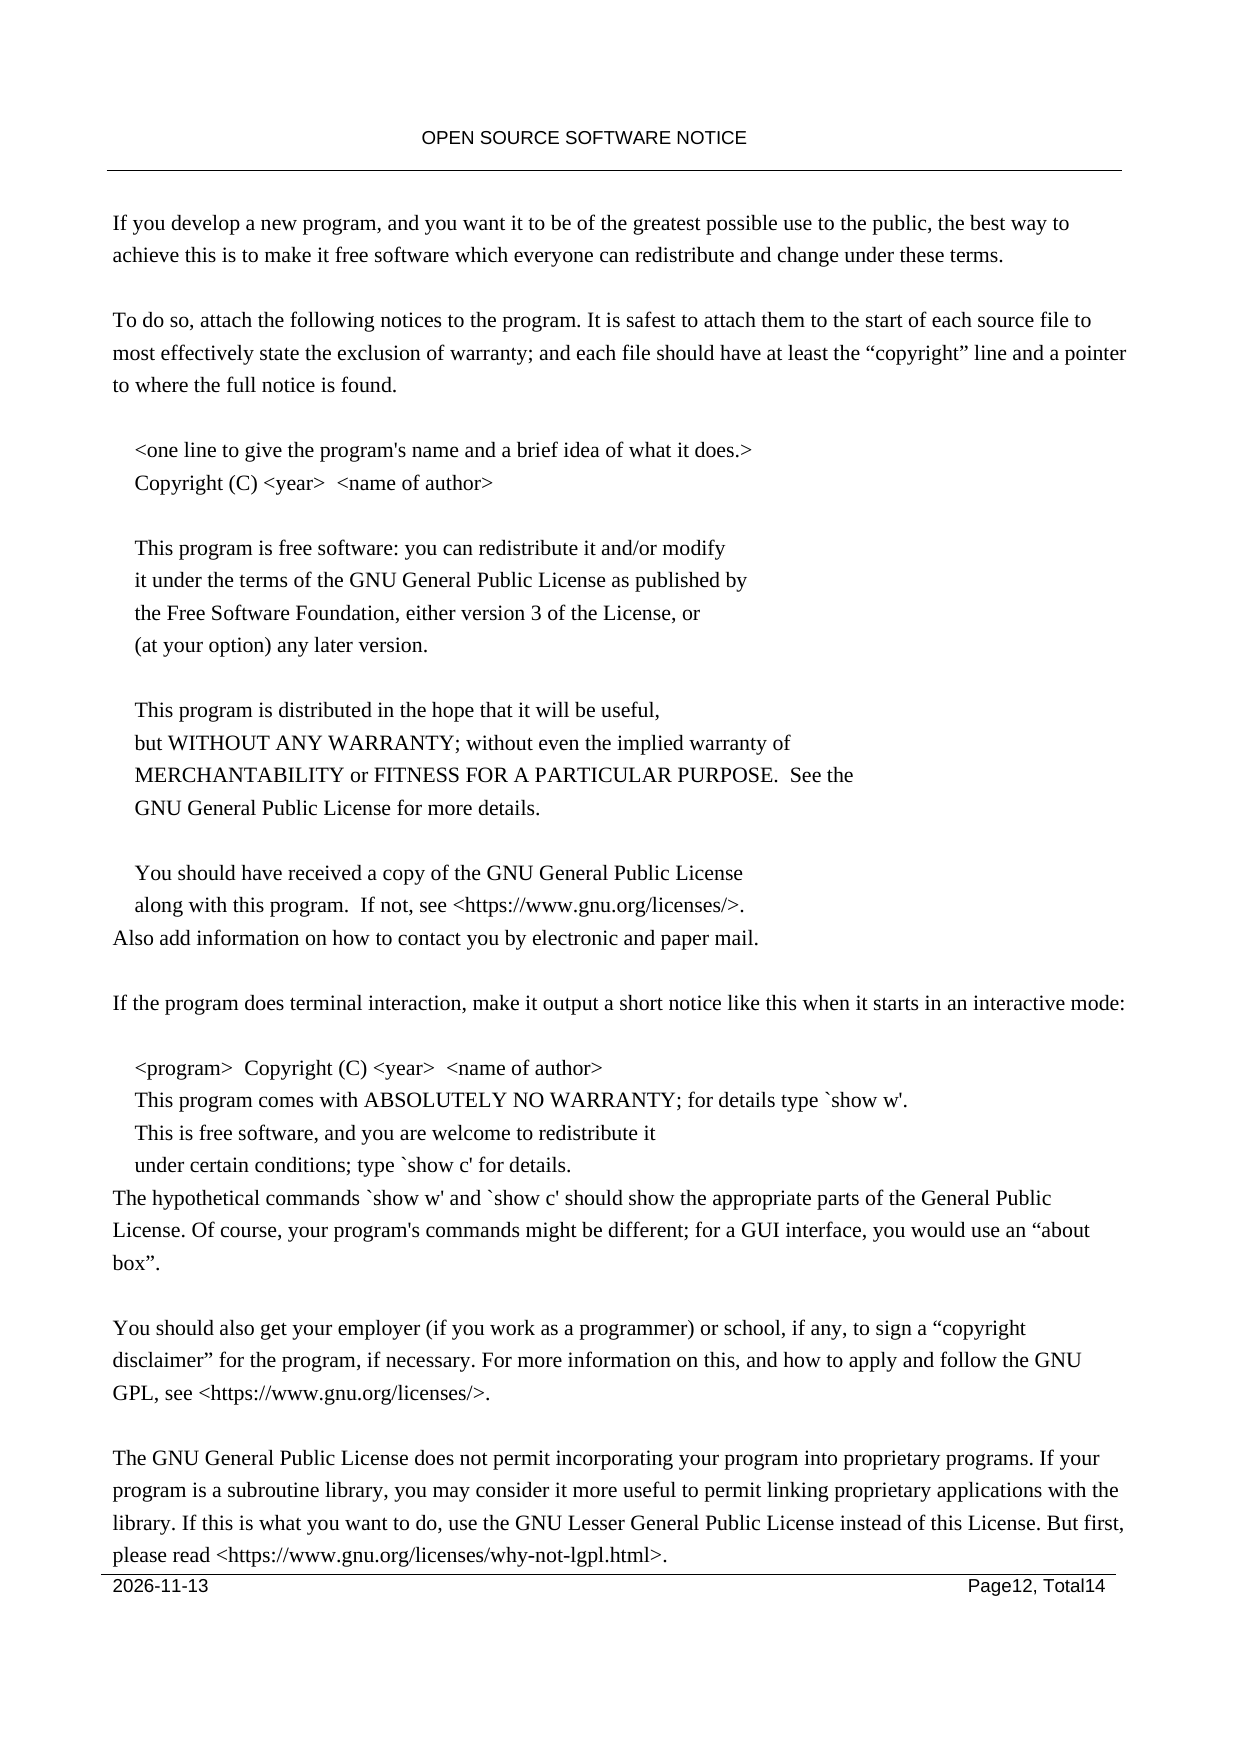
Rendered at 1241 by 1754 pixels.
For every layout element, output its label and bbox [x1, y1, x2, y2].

text [112, 206, 1128, 1571]
